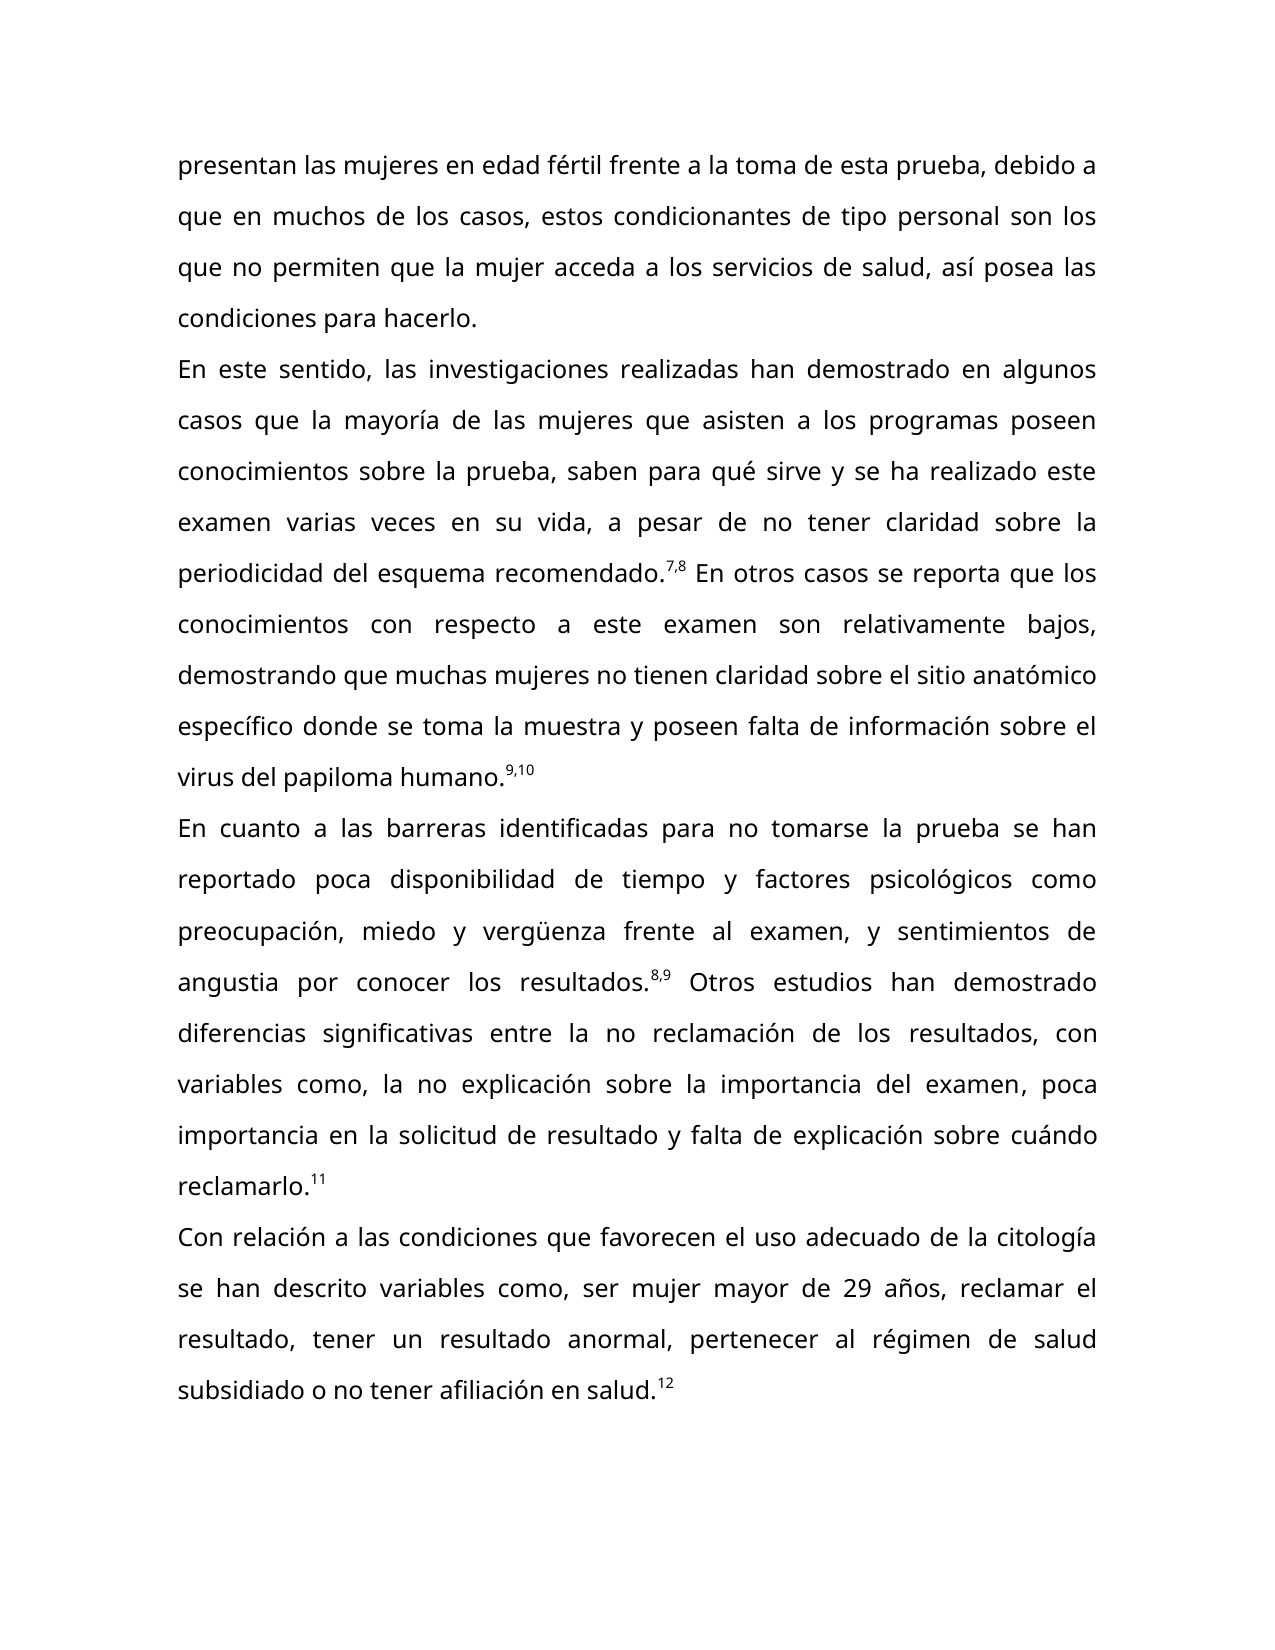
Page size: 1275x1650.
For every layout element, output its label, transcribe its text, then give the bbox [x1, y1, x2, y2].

text En este sentido, las investigaciones realizadas han demostrado en algunos casos que la mayoría de las mujeres que asisten a los programas poseen conocimientos sobre la prueba, saben para qué sirve y se ha realizado este examen varias veces en su vida, a pesar de no tener claridad sobre la periodicidad del esquema recomendado.7,8 En otros casos se reporta que los conocimientos con respecto a este examen son relativamente bajos, demostrando que muchas mujeres no tienen claridad sobre el sitio anatómico específico donde se toma la muestra y poseen falta de información sobre el virus del papiloma humano.9,10 [177, 352, 1098, 794]
text En cuanto a las barreras identificadas para no tomarse la prueba se han reportado poca disponibilidad de tiempo y factores psicológicos como preocupación, miedo y vergüenza frente al examen, y sentimientos de angustia por conocer los resultados.8,9 Otros estudios han demostrado diferencias significativas entre la no reclamación de los resultados, con variables como, la no explicación sobre la importancia del examen, poca importancia en la solicitud de resultado y falta de explicación sobre cuándo reclamarlo.11 [177, 811, 1098, 1202]
text Con relación a las condiciones que favorecen el uso adecuado de la citología se han descrito variables como, ser mujer mayor de 29 años, reclamar el resultado, tener un resultado anormal, pertenecer al régimen de salud subsidiado o no tener afiliación en salud.12 [177, 1219, 1098, 1407]
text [177, 148, 1098, 335]
